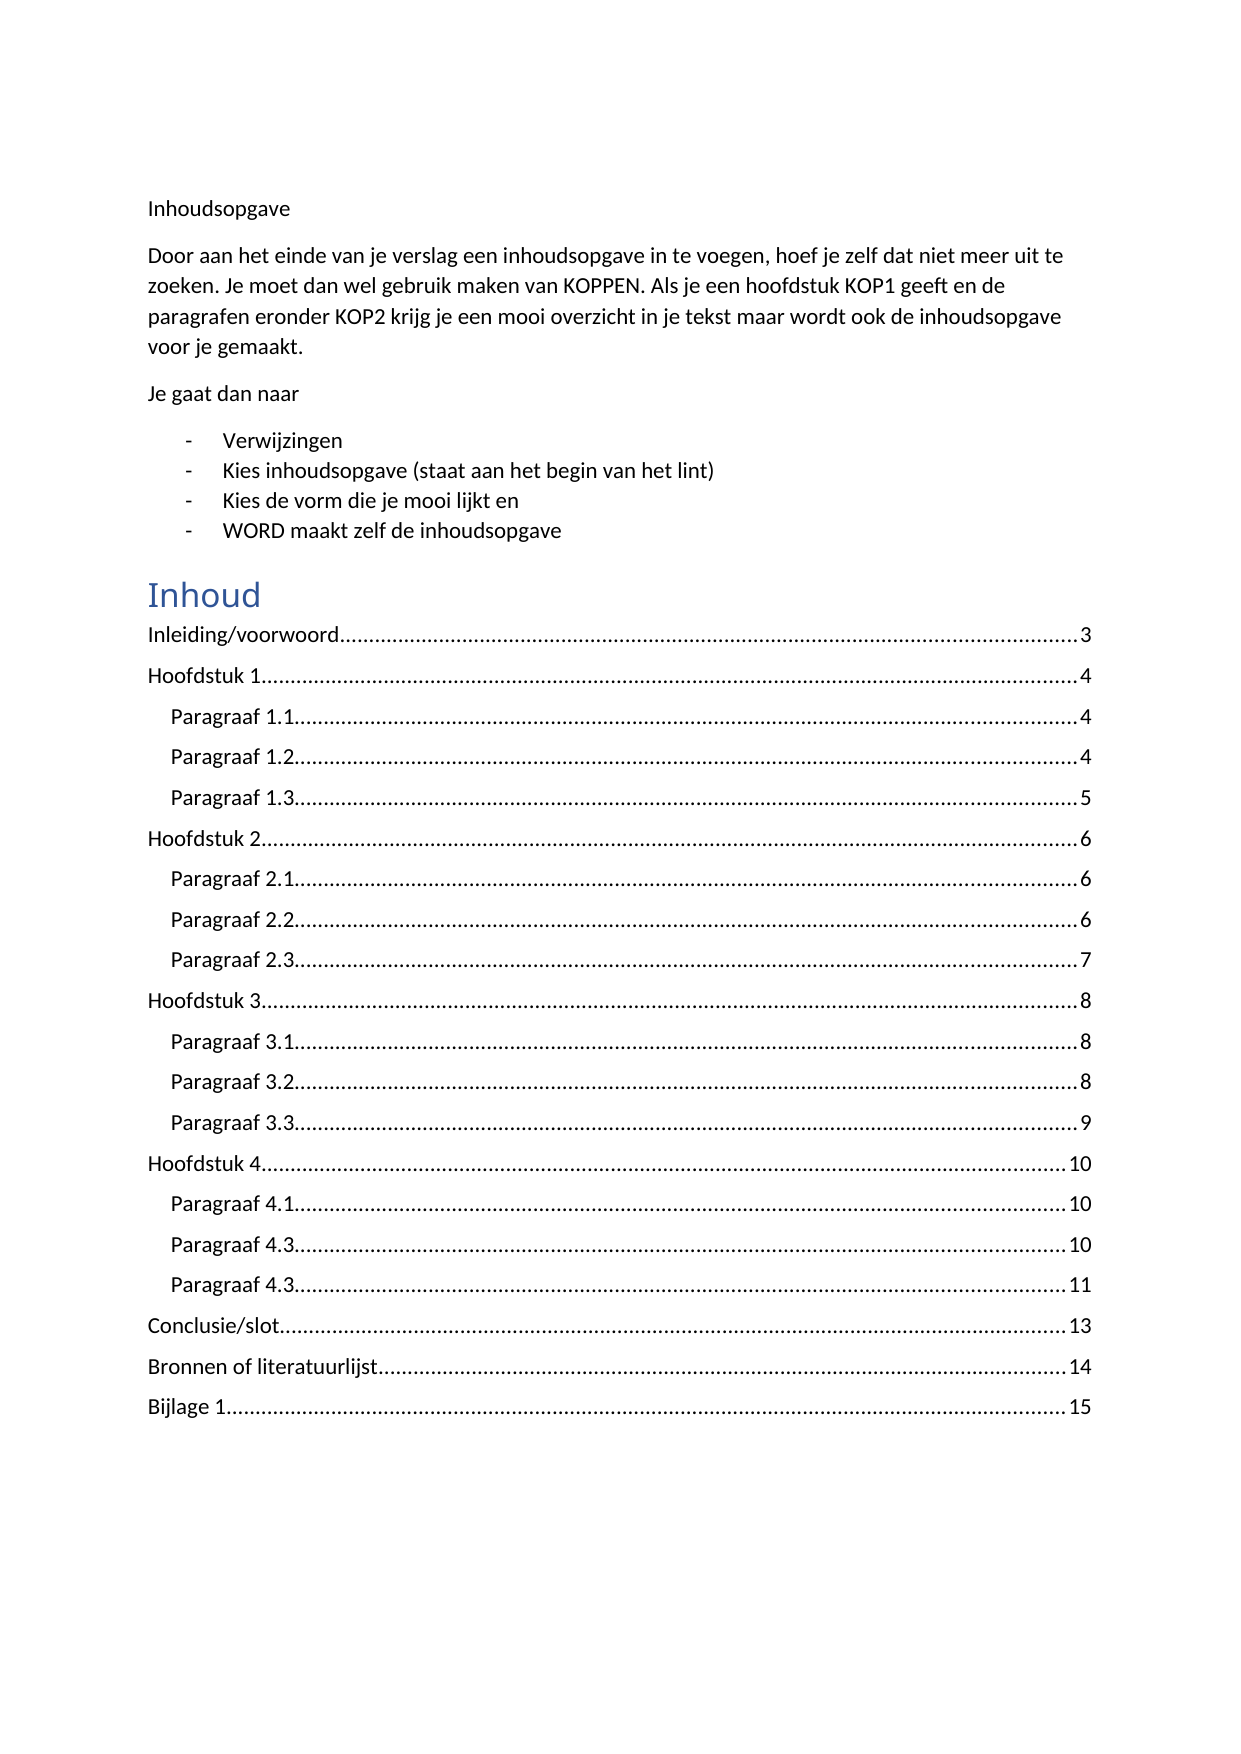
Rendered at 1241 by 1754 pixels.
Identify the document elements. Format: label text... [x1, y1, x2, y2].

list Verwijzingen [185, 426, 1093, 454]
text Je gaat dan naar [148, 379, 1093, 407]
list WORD maakt zelf de inhoudsopgave [185, 516, 1093, 544]
list Kies de vorm die je mooi lijkt en [185, 486, 1093, 514]
list Kies inhoudsopgave (staat aan het begin van het lint) [185, 456, 1093, 484]
text Inhoudsopgave [148, 194, 1093, 222]
text Door aan het einde van je verslag een inhoudsopgave in te voegen, hoef je zelf dat niet meer uit te zoeken. Je moet dan wel gebruik maken van KOPPEN. Als je een hoofdstuk KOP1 geeft en de paragrafen eronder KOP2 krijg je een mooi overzicht in je tekst maar wordt ook de inhoudsopgave voor je gemaakt. [148, 241, 1093, 360]
